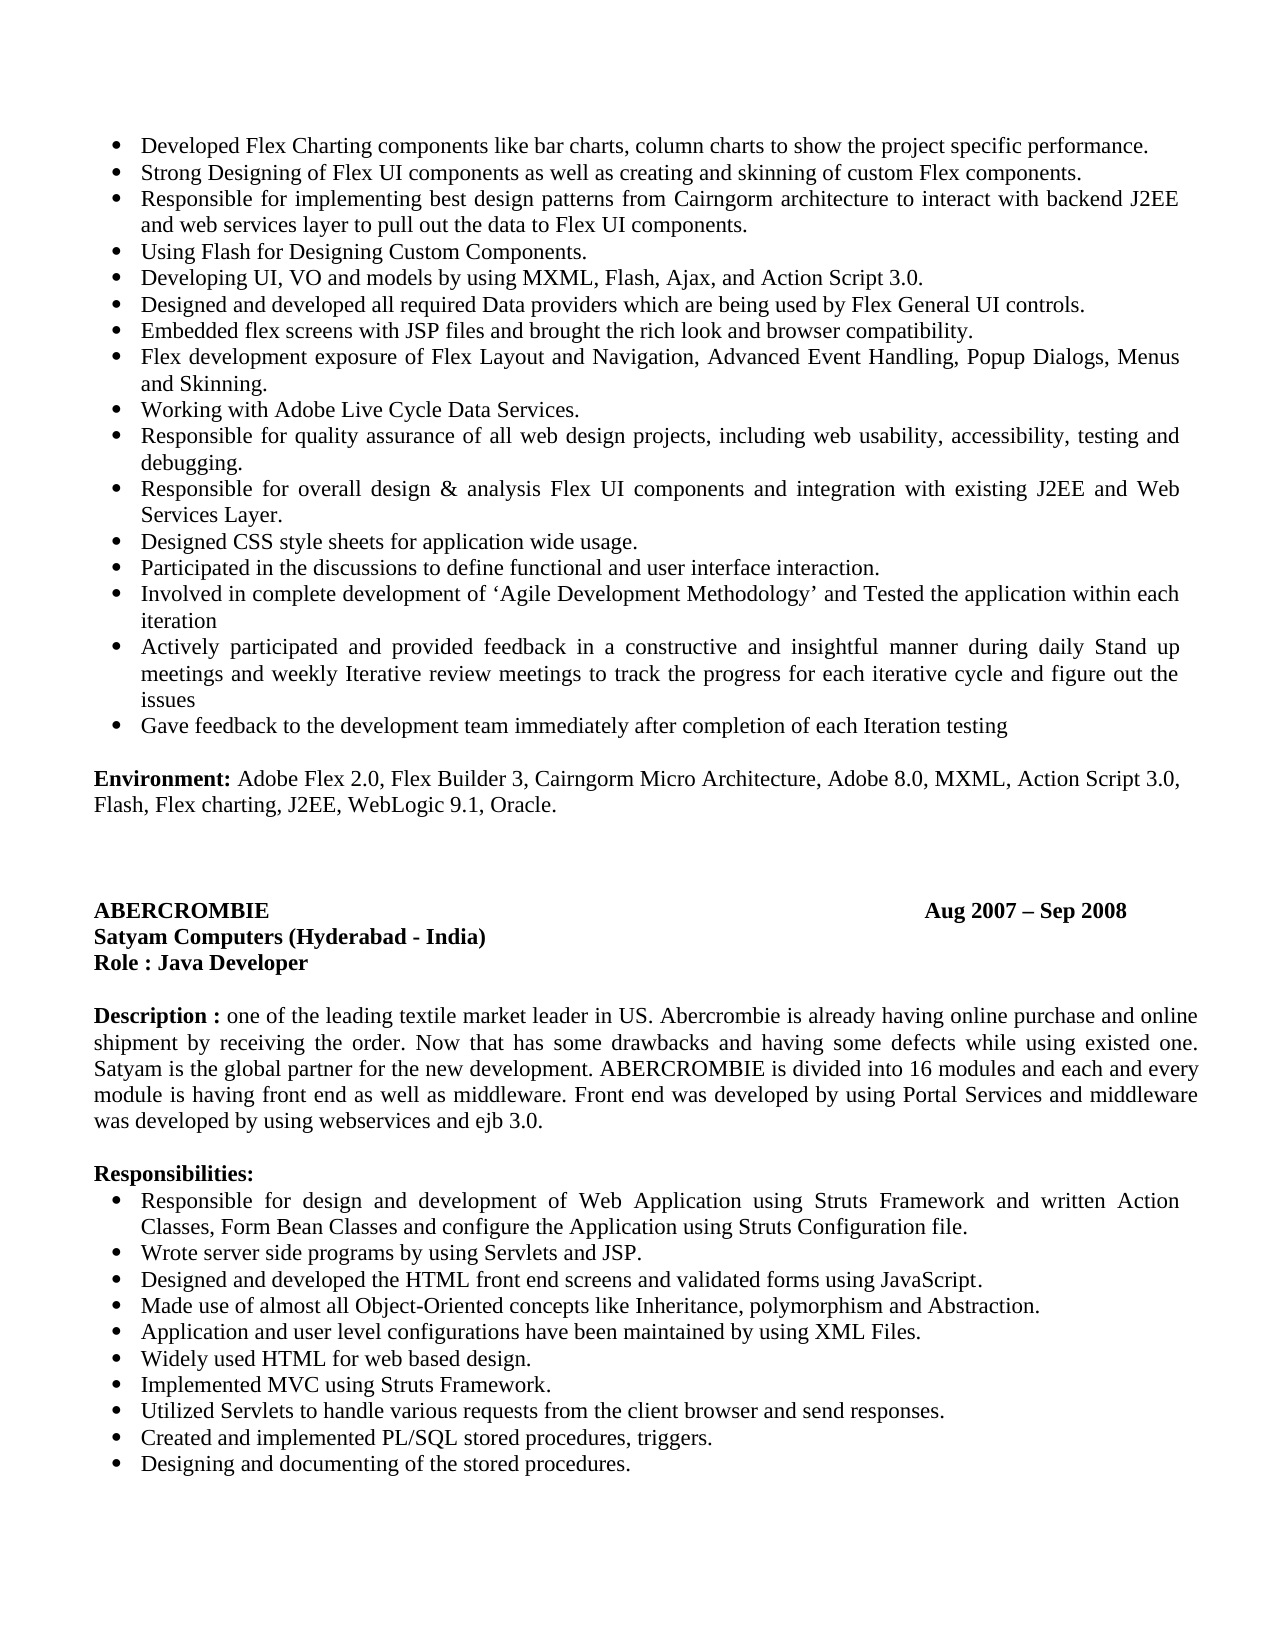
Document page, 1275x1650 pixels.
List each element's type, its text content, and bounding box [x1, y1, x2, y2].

list Responsible for design and development of Web Application using Struts Framework and written Action Classes, Form Bean Classes and configure the Application using Struts Configuration file. [112, 1187, 1181, 1239]
list Using Flash for Designing Custom Components. [112, 238, 1181, 264]
list Participated in the discussions to define functional and user interface interaction. [112, 554, 1181, 581]
list Developed Flex Charting components like bar charts, column charts to show the project specific performance. [112, 132, 1181, 159]
list Designing and documenting of the stored procedures. [112, 1450, 1256, 1477]
list Actively participated and provided feedback in a constructive and insightful manner during daily Stand up meetings and weekly Iterative review meetings to track the progress for each iterative cycle and figure out the issues [112, 633, 1181, 712]
list Developing UI, VO and models by using MXML, Flash, Ajax, and Action Script 3.0. [112, 264, 1181, 291]
list Designed and developed all required Data providers which are being used by Flex General UI controls. [112, 291, 1181, 317]
list Utilized Servlets to handle various requests from the client browser and send responses. [112, 1397, 1181, 1424]
text ABERCROMBIE Aug 2007 – Sep 2008 [94, 897, 1181, 923]
list Gave feedback to the development team immediately after completion of each Iteration testing [112, 712, 1181, 739]
list Responsible for overall design & analysis Flex UI components and integration with existing J2EE and Web Services Layer. [112, 475, 1181, 528]
list Working with Adobe Live Cycle Data Services. [112, 396, 1181, 422]
list Embedded flex screens with JSP files and brought the rich look and browser compatibility. [112, 317, 1181, 343]
text Description : one of the leading textile market leader in US. Abercrombie is already having online purchase and online shipment by receiving the order. Now that has some drawbacks and having some defects while using existed one. Satyam is the global partner for the new development. ABERCROMBIE is divided into 16 modules and each and every module is having front end as well as middleware. Front end was developed by using Portal Services and middleware was developed by using webservices and ejb 3.0. [94, 1002, 1201, 1134]
list Made use of almost all Object-Oriented concepts like Inheritance, polymorphism and Abstraction. [112, 1292, 1181, 1318]
text Role : Java Developer [94, 949, 1181, 976]
list Implemented MVC using Struts Framework. [112, 1371, 1181, 1397]
list Responsible for implementing best design patterns from Cairngorm architecture to interact with backend J2EE and web services layer to pull out the data to Flex UI components. [112, 185, 1181, 238]
list Designed CSS style sheets for application wide usage. [112, 528, 1181, 554]
list Created and implemented PL/SQL stored procedures, triggers. [112, 1424, 1256, 1450]
list Designed and developed the HTML front end screens and validated forms using JavaScript. [112, 1266, 1181, 1292]
list Involved in complete development of ‘Agile Development Methodology’ and Tested the application within each iteration [112, 581, 1181, 633]
text Satyam Computers (Hyderabad - India) [94, 923, 1181, 949]
list Application and user level configurations have been maintained by using XML Files. [112, 1318, 1181, 1345]
list Strong Designing of Flex UI components as well as creating and skinning of custom Flex components. [112, 159, 1181, 185]
text Responsibilities: [94, 1160, 1181, 1187]
list Widely used HTML for web based design. [112, 1345, 1181, 1371]
list Wrote server side programs by using Servlets and JSP. [112, 1239, 1181, 1266]
text Environment: Adobe Flex 2.0, Flex Builder 3, Cairngorm Micro Architecture, Adobe 8.0, MXML, Action Script 3.0, Flash, Flex charting, J2EE, WebLogic 9.1, Oracle. [94, 765, 1181, 818]
list Responsible for quality assurance of all web design projects, including web usability, accessibility, testing and debugging. [112, 422, 1181, 475]
list Flex development exposure of Flex Layout and Navigation, Advanced Event Handling, Popup Dialogs, Menus and Skinning. [112, 343, 1181, 396]
